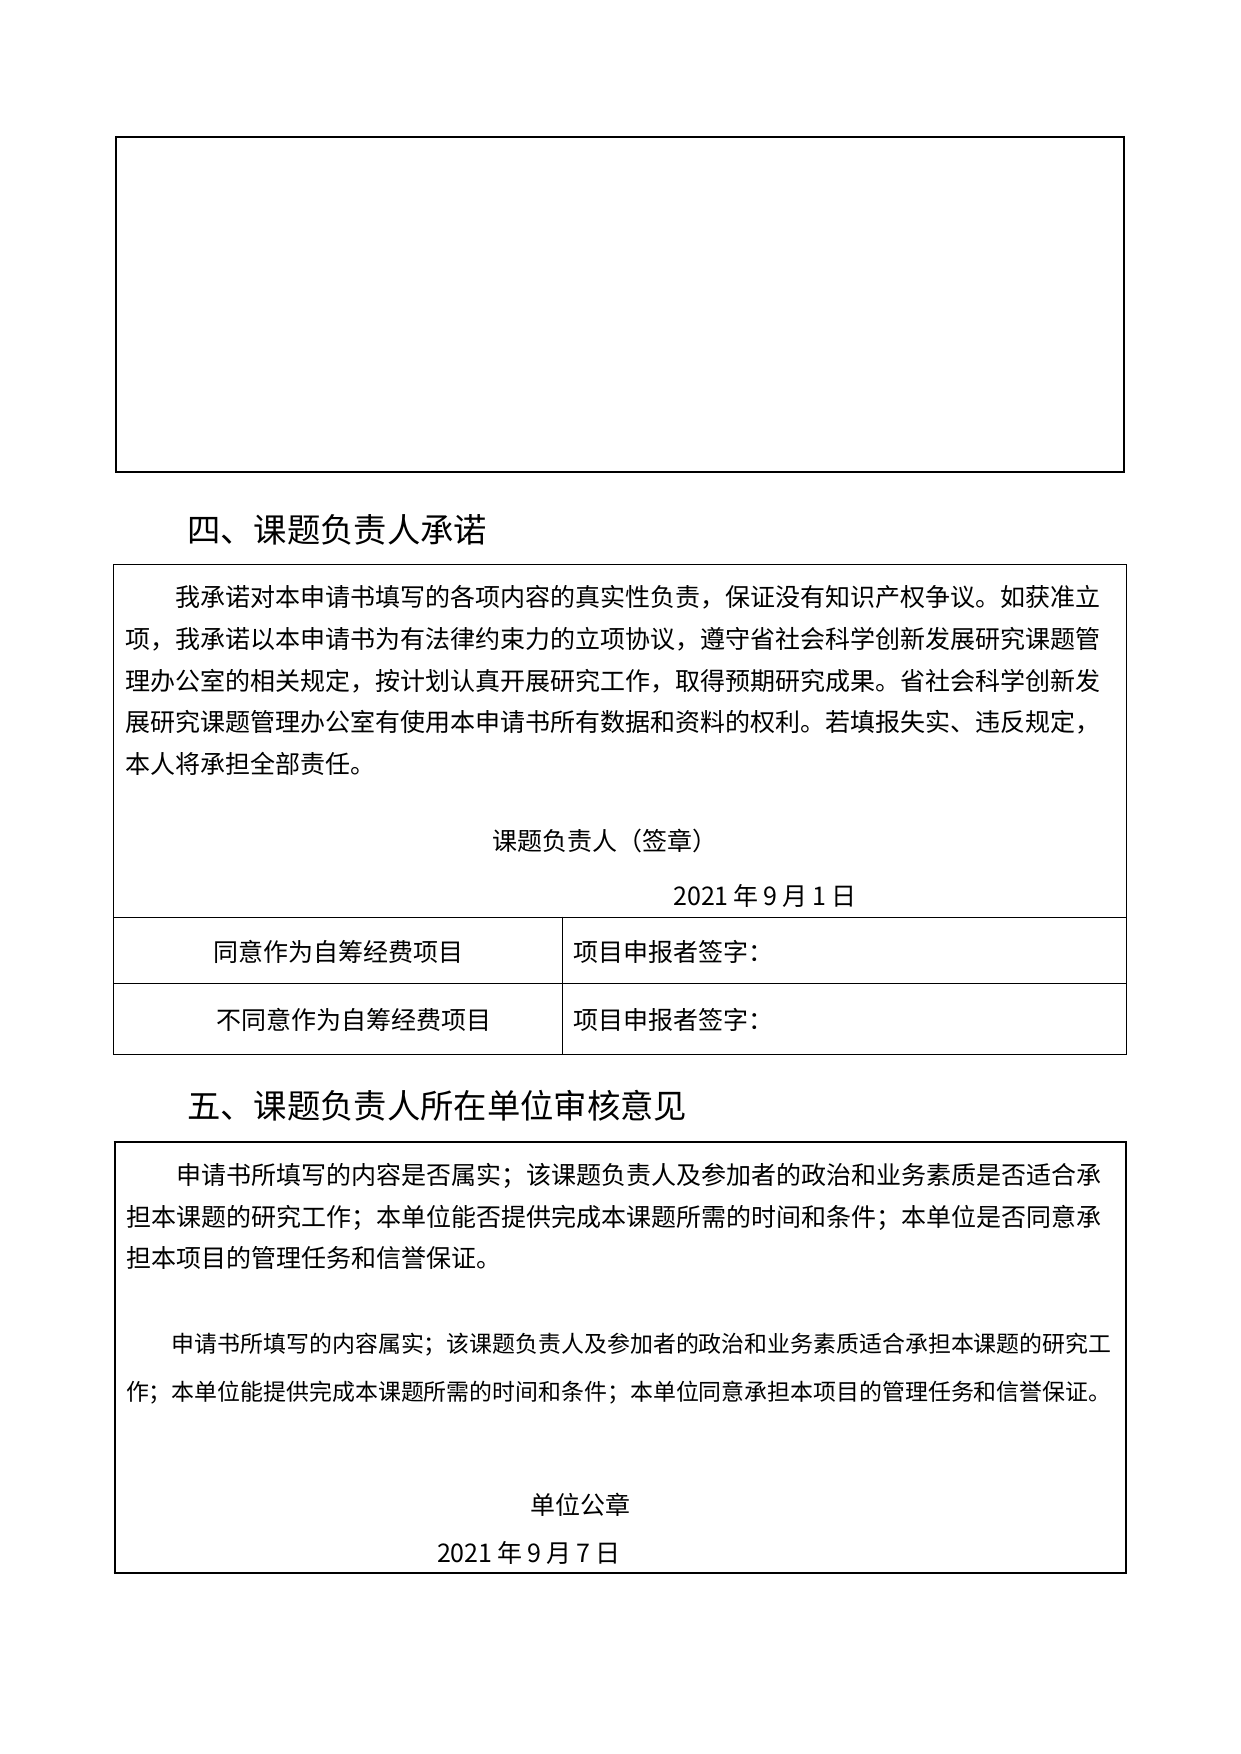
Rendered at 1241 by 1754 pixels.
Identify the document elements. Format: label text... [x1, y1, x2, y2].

table_cell 项目申报者签字： [563, 918, 1126, 983]
table_cell 同意作为自筹经费项目 [114, 918, 562, 983]
table_cell 不同意作为自筹经费项目 [114, 984, 562, 1054]
table_cell 项目申报者签字： [563, 984, 1126, 1054]
text 五、课题负责人所在单位审核意见 [153, 1080, 1087, 1128]
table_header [117, 138, 1123, 471]
table_header 我承诺对本申请书填写的各项内容的真实性负责，保证没有知识产权争议。如获准立项，我承诺以本申请书为有法律约束力的立项协议，遵守省社会科学创新发展研究课题管理办公室的相关规定，按计划认真开展研究工作，取得预期研究成果。省社会科学创新发展研究课题管理办公室有使用本申请书所有数据和资料的权利。若填报失实、违反规定，本人将承担全部责任。 课题负责人（签章） 2021年9月1日 [114, 565, 1126, 917]
text 四、课题负责人承诺 [153, 503, 1087, 552]
table_header 申请书所填写的内容是否属实；该课题负责人及参加者的政治和业务素质是否适合承担本课题的研究工作；本单位能否提供完成本课题所需的时间和条件；本单位是否同意承担本项目的管理任务和信誉保证。 申请书所填写的内容属实；该课题负责人及参加者的政治和业务素质适合承担本课题的研究工作；本单位能提供完成本课题所需的时间和条件；本单位同意承担本项目的管理任务和信誉保证。 单位公章 2021年9月7日 [116, 1143, 1125, 1572]
